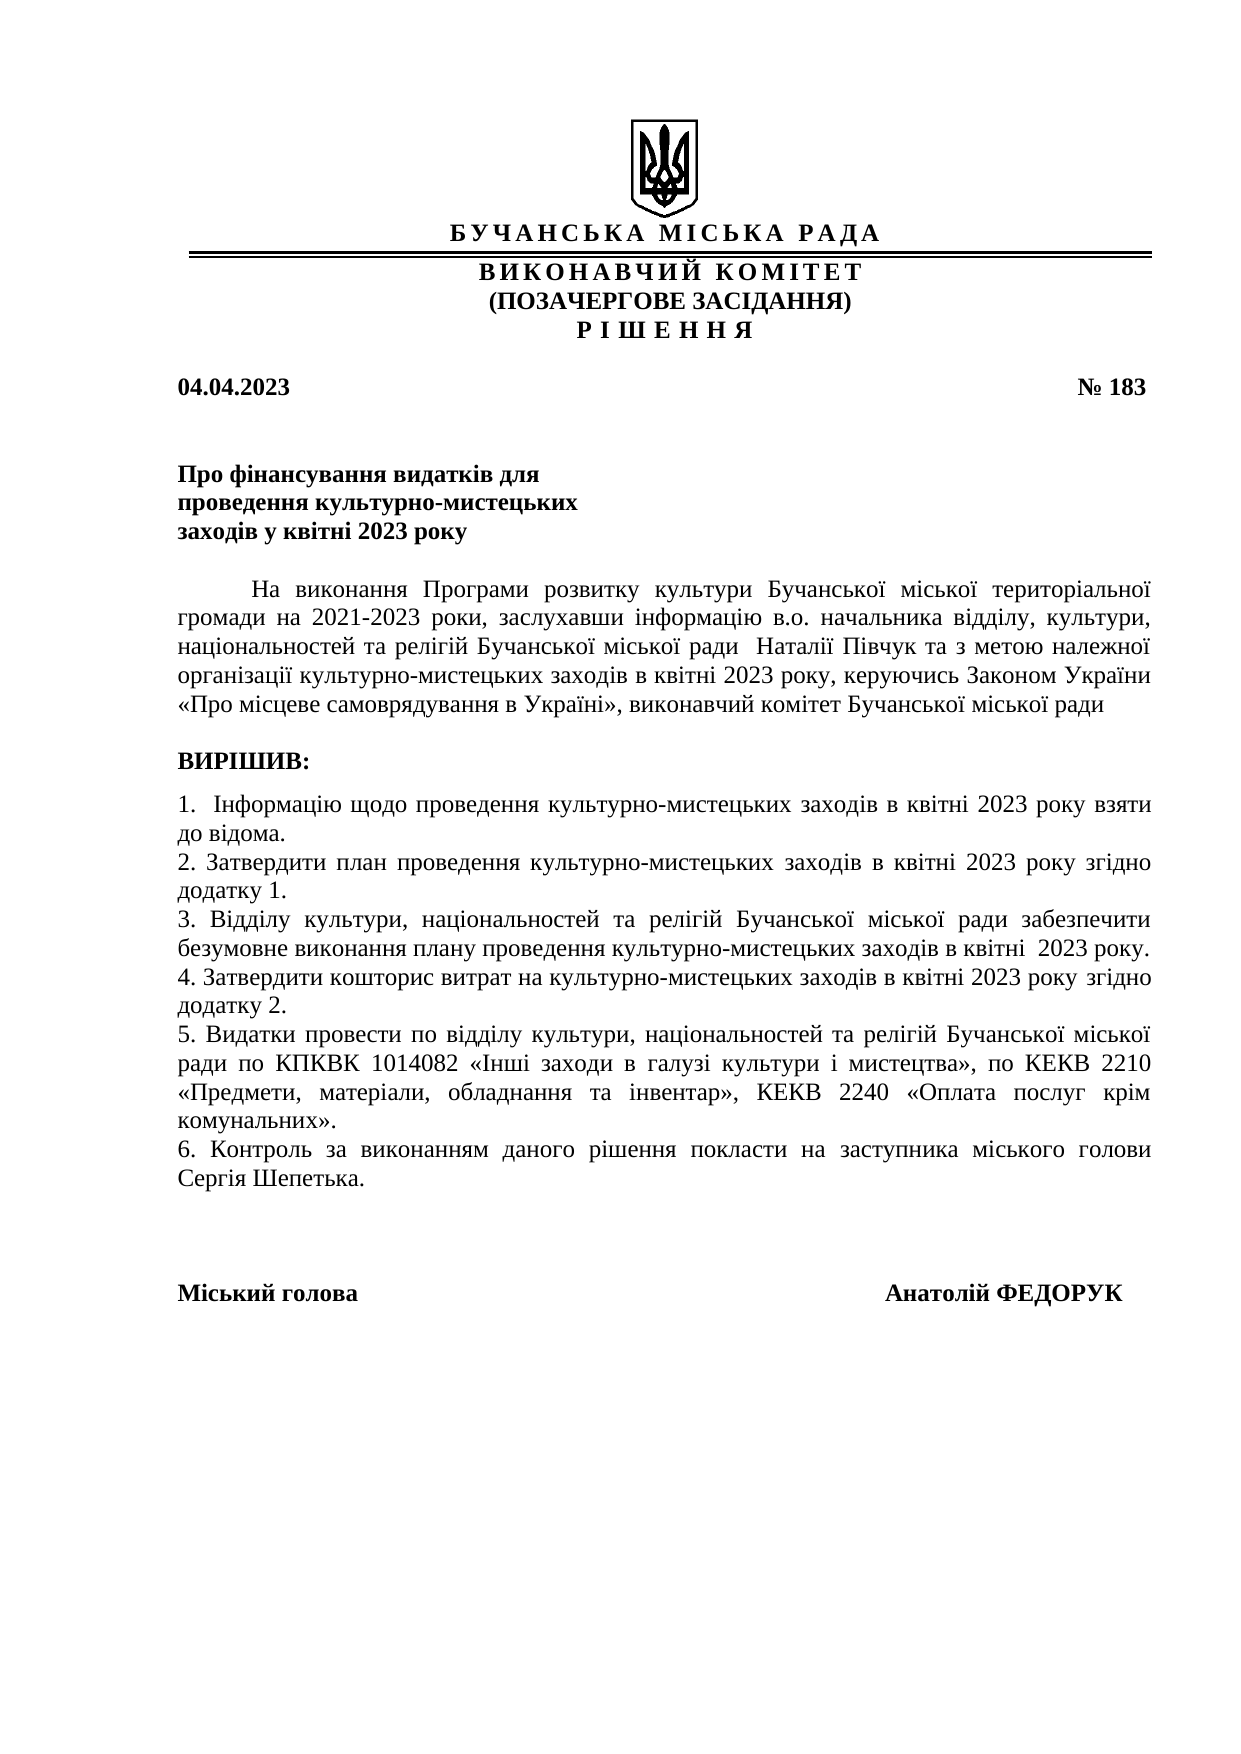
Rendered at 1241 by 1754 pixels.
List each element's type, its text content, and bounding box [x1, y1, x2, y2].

text 6. Контроль за виконанням даного рішення покласти на заступника міського голови Сергія Шепетька. [177, 1134, 1152, 1192]
text 2. Затвердити план проведення культурно-мистецьких заходів в квітні 2023 року згідно додатку 1. [177, 847, 1152, 904]
text ВИРІШИВ: [177, 746, 1152, 775]
text 3. Відділу культури, національностей та релігій Бучанської міської ради забезпечити безумовне виконання плану проведення культурно-мистецьких заходів в квітні 2023 року. [177, 904, 1152, 962]
text 4. Затвердити кошторис витрат на культурно-мистецьких заходів в квітні 2023 року згідно додатку 2. [177, 962, 1152, 1019]
text проведення культурно-мистецьких [177, 487, 1152, 516]
text 04.04.2023 № 183 [177, 372, 1152, 401]
text Міський голова Анатолій ФЕДОРУК [177, 1278, 1152, 1307]
text РІШЕННЯ [177, 315, 1152, 344]
text На виконання Програми розвитку культури Бучанської міської територіальної громади на 2021-2023 роки, заслухавши інформацію в.о. начальника відділу, культури, національностей та релігій Бучанської міської ради Наталії Півчук та з метою належної організації культурно-мистецьких заходів в квітні 2023 року, керуючись Законом України «Про місцеве самоврядування в Україні», виконавчий комітет Бучанської міської ради [177, 574, 1152, 717]
text БУЧАНСЬКА МІСЬКА РАДА [177, 218, 1152, 247]
text заходів у квітні 2023 року [177, 516, 1152, 545]
table_header ВИКОНАВЧИЙ КОМІТЕТ (ПОЗАЧЕРГОВЕ ЗАСІДАННЯ) [189, 258, 1152, 315]
text Про фінансування видатків для [177, 459, 1152, 487]
picture [629, 118, 700, 219]
text 5. Видатки провести по відділу культури, національностей та релігій Бучанської міської ради по КПКВК 1014082 «Інші заходи в галузі культури і мистецтва», по КЕКВ 2210 «Предмети, матеріали, обладнання та інвентар», КЕКВ 2240 «Оплата послуг крім комунальних». [177, 1019, 1152, 1134]
text 1. Інформацію щодо проведення культурно-мистецьких заходів в квітні 2023 року взяти до відома. [177, 789, 1152, 847]
